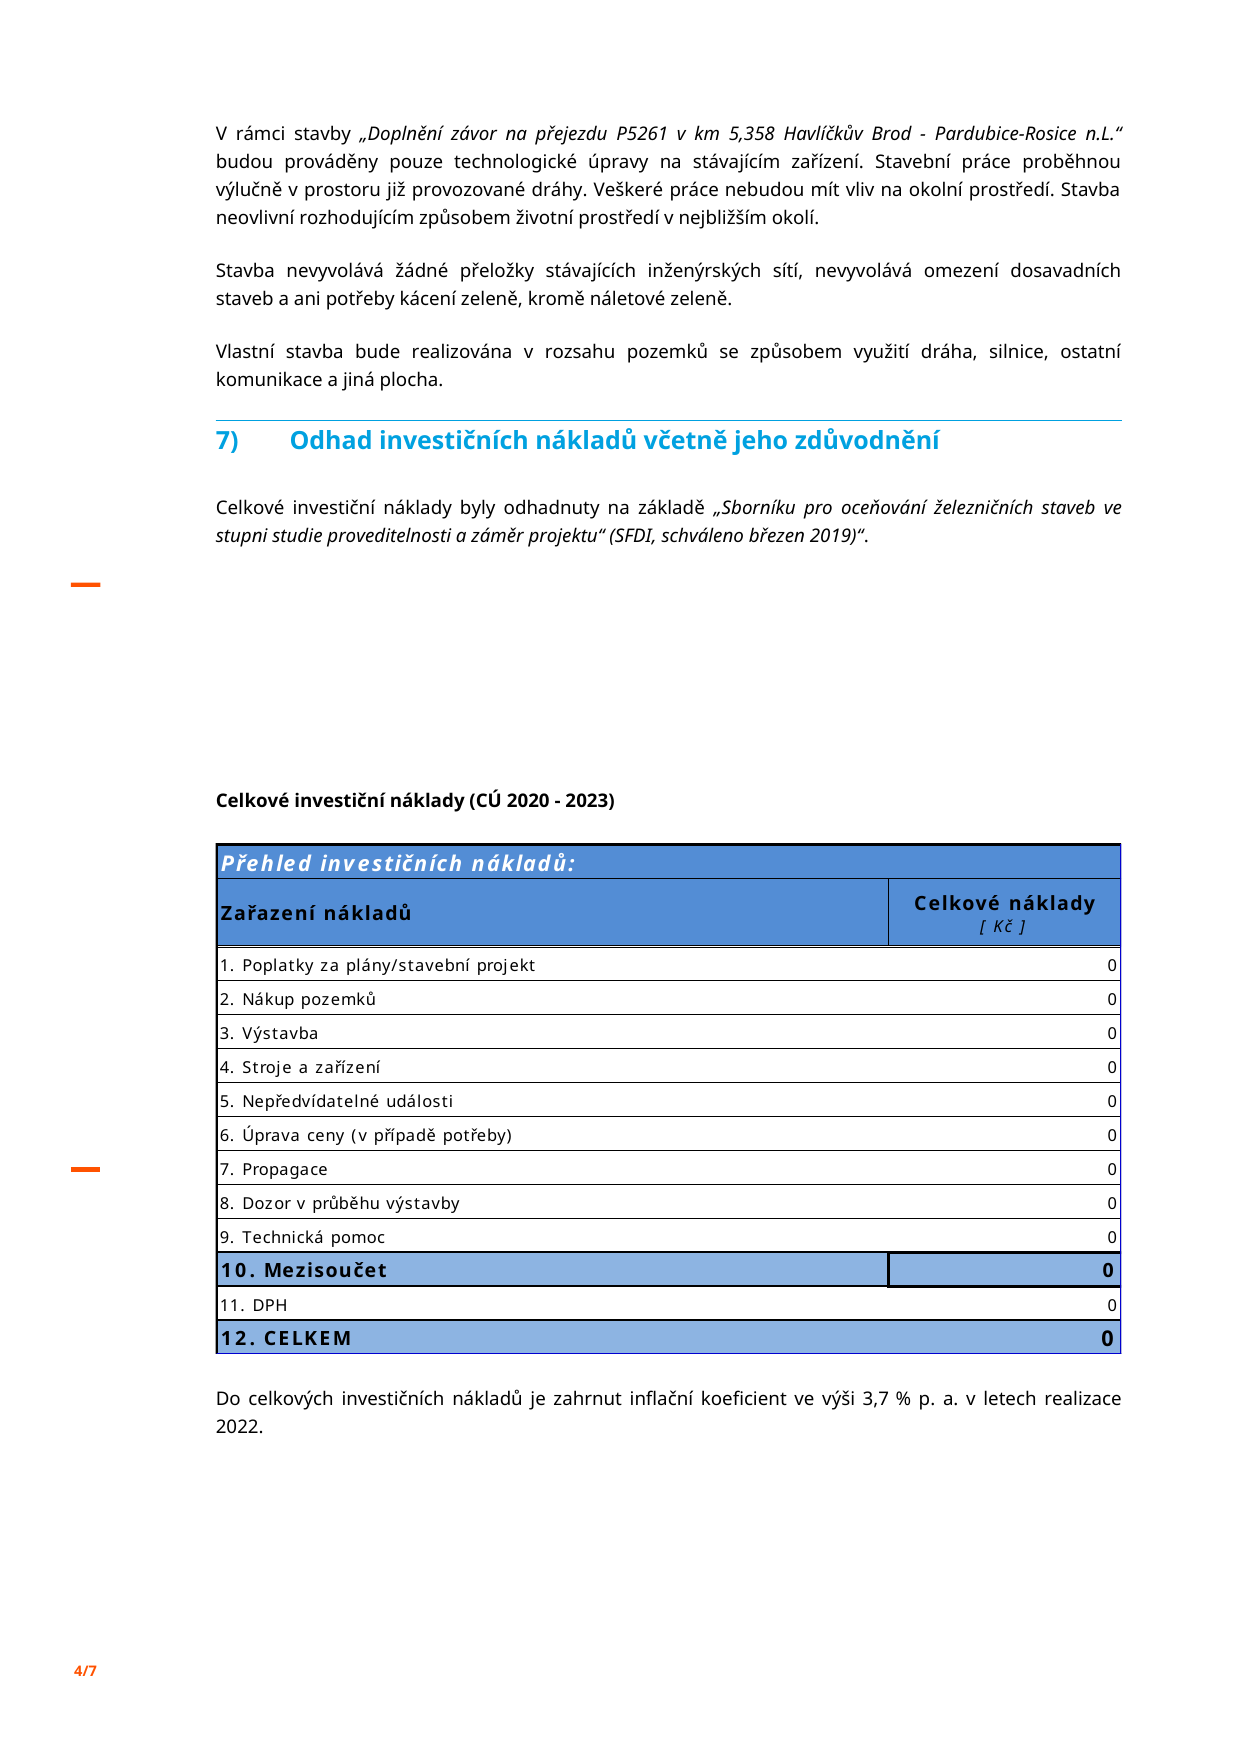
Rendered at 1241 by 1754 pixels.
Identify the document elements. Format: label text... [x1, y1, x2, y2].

text Celkové investiční náklady byly odhadnuty na základě „Sborníku pro oceňování železničních staveb ve stupni studie proveditelnosti a záměr projektu“ (SFDI, schváleno březen 2019)“. [216, 494, 1122, 548]
text Do celkových investičních nákladů je zahrnut inflační koeficient ve výši 3,7 % p. a. v letech realizace 2022. [216, 1385, 1122, 1439]
subtitle 7) Odhad investičních nákladů včetně jeho zdůvodnění [216, 421, 1122, 457]
subtitle Celkové investiční náklady (CÚ 2020 - 2023) [216, 788, 1122, 813]
text Stavba nevyvolává žádné přeložky stávajících inženýrských sítí, nevyvolává omezení dosavadních staveb a ani potřeby kácení zeleně, kromě náletové zeleně. [216, 258, 1122, 311]
text V rámci stavby „Doplnění závor na přejezdu P5261 v km 5,358 Havlíčkův Brod - Pardubice-Rosice n.L.“ budou prováděny pouze technologické úpravy na stávajícím zařízení. Stavební práce proběhnou výlučně v prostoru již provozované dráhy. Veškeré práce nebudou mít vliv na okolní prostředí. Stavba neovlivní rozhodujícím způsobem životní prostředí v nejbližším okolí. [216, 121, 1122, 230]
text Vlastní stavba bude realizována v rozsahu pozemků se způsobem využití dráha, silnice, ostatní komunikace a jiná plocha. [216, 339, 1122, 392]
